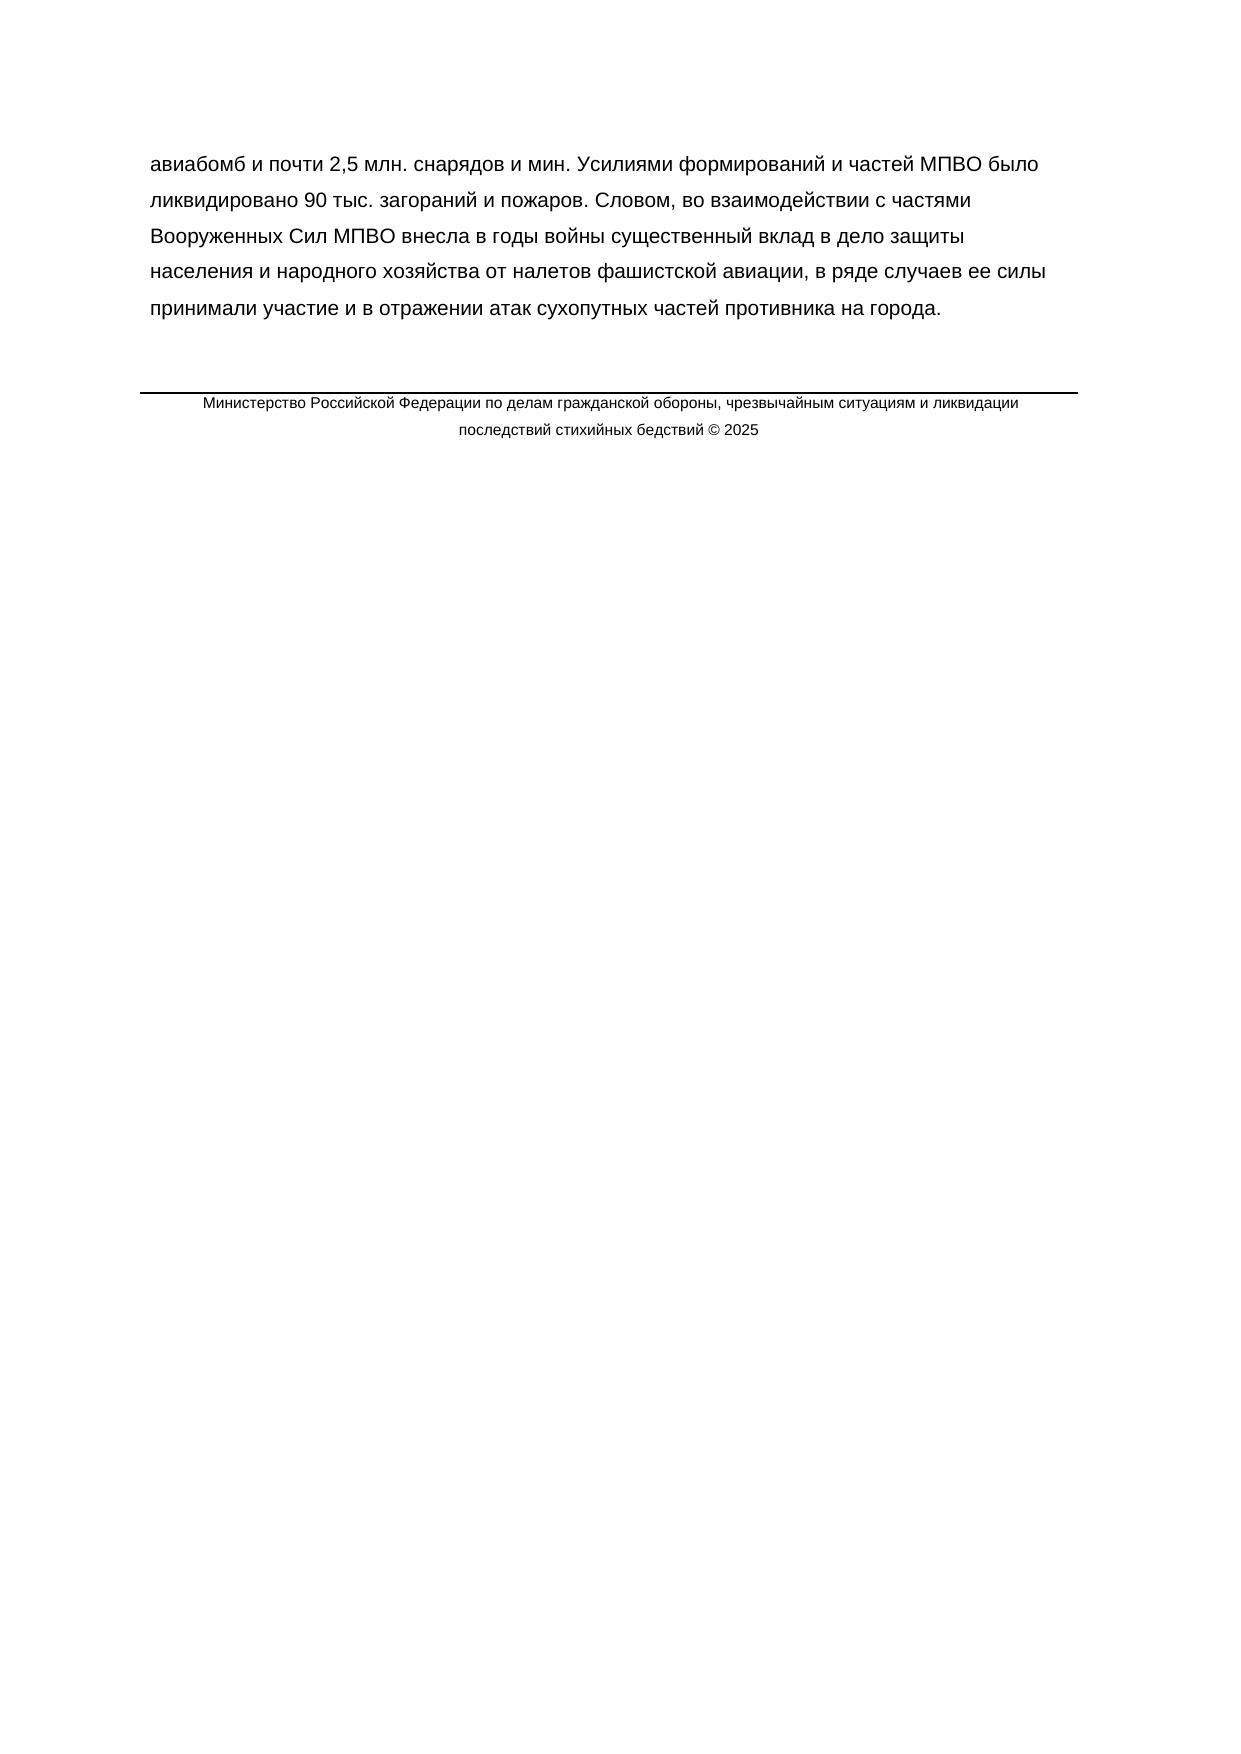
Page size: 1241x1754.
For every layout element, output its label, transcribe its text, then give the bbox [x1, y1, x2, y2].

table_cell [140, 150, 1078, 392]
table_cell Министерство Российской Федерации по делам гражданской обороны, чрезвычайным ситуациям и ликвидации последствий стихийных бедствий © 2025 [140, 394, 1078, 476]
